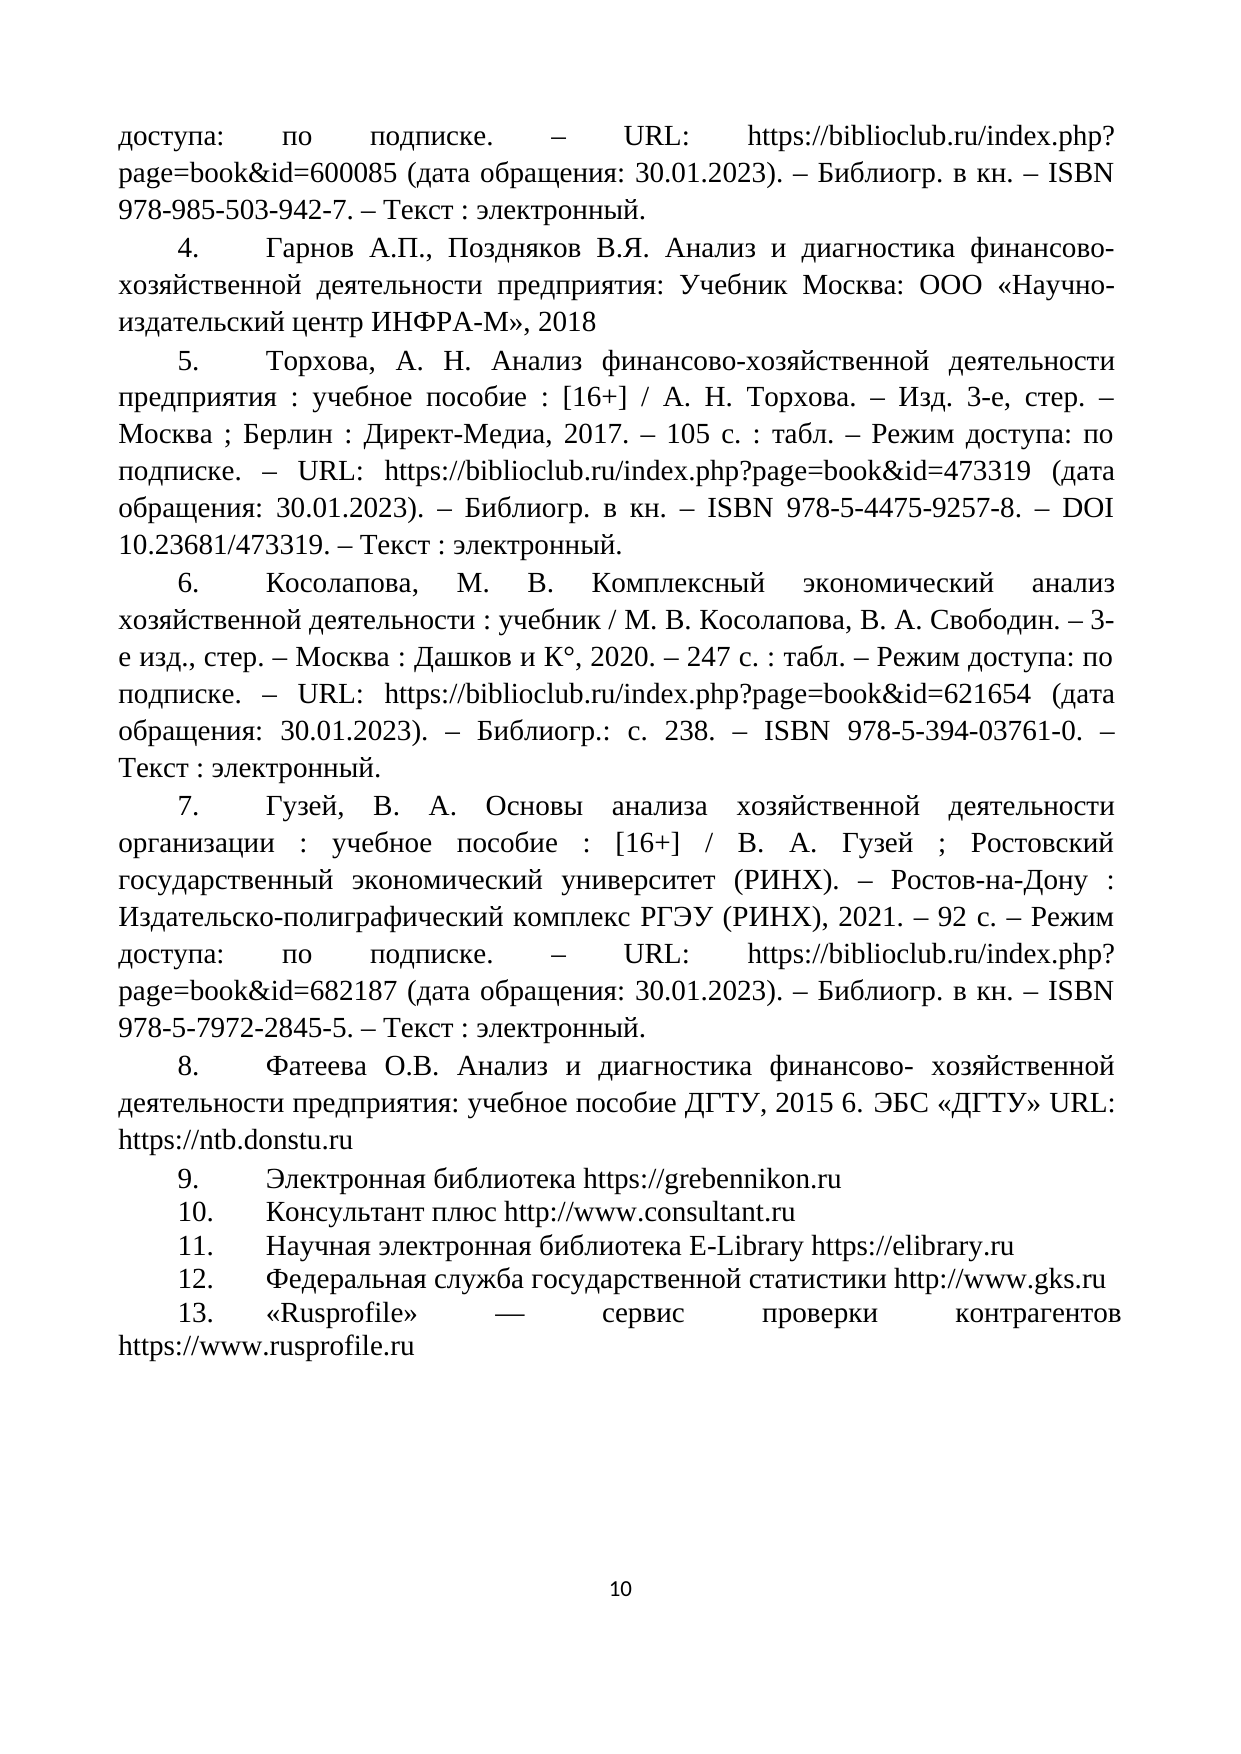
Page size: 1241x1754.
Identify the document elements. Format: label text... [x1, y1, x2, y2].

list Научная электронная библиотека E-Library https://elibrary.ru [118, 1228, 1122, 1261]
list Торхова, А. Н. Анализ финансово-хозяйственной деятельности предприятия : учебное пособие : [16+] / А. Н. Торхова. – Изд. 3-е, стер. – Москва ; Берлин : Директ-Медиа, 2017. – 105 с. : табл. – Режим доступа: по подписке. – URL: https://biblioclub.ru/index.php?page=book&id=473319 (дата обращения: 30.01.2023). – Библиогр. в кн. – ISBN 978-5-4475-9257-8. – DOI 10.23681/473319. – Текст : электронный. [118, 343, 1116, 561]
list Гарнов А.П., Поздняков В.Я. Анализ и диагностика финансово- хозяйственной деятельности предприятия: Учебник Москва: ООО «Научно- издательский центр ИНФРА-М», 2018 [118, 230, 1116, 338]
list Электронная библиотека https://grebennikon.ru [118, 1161, 1122, 1194]
list Гузей, В. А. Основы анализа хозяйственной деятельности организации : учебное пособие : [16+] / В. А. Гузей ; Ростовский государственный экономический университет (РИНХ). – Ростов-на-Дону : Издательско-полиграфический комплекс РГЭУ (РИНХ), 2021. – 92 с. – Режим доступа: по подписке. – URL: https://biblioclub.ru/index.php?page=book&id=682187 (дата обращения: 30.01.2023). – Библиогр. в кн. – ISBN 978-5-7972-2845-5. – Текст : электронный. [118, 788, 1116, 1043]
list Фатеева О.В. Анализ и диагностика финансово- хозяйственной деятельности предприятия: учебное пособие ДГТУ, 2015 6. ЭБС «ДГТУ» URL: https://ntb.donstu.ru [118, 1048, 1116, 1156]
list Косолапова, М. В. Комплексный экономический анализ хозяйственной деятельности : учебник / М. В. Косолапова, В. А. Свободин. – 3-е изд., стер. – Москва : Дашков и К°, 2020. – 247 с. : табл. – Режим доступа: по подписке. – URL: https://biblioclub.ru/index.php?page=book&id=621654 (дата обращения: 30.01.2023). – Библиогр.: с. 238. – ISBN 978-5-394-03761-0. – Текст : электронный. [118, 566, 1116, 783]
list «Rusprofile» — сервис проверки контрагентов https://www.rusprofile.ru [118, 1295, 1122, 1362]
list Консультант плюс http://www.consultant.ru [118, 1194, 1122, 1228]
list Федеральная служба государственной статистики http://www.gks.ru [118, 1261, 1122, 1295]
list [118, 118, 1116, 225]
